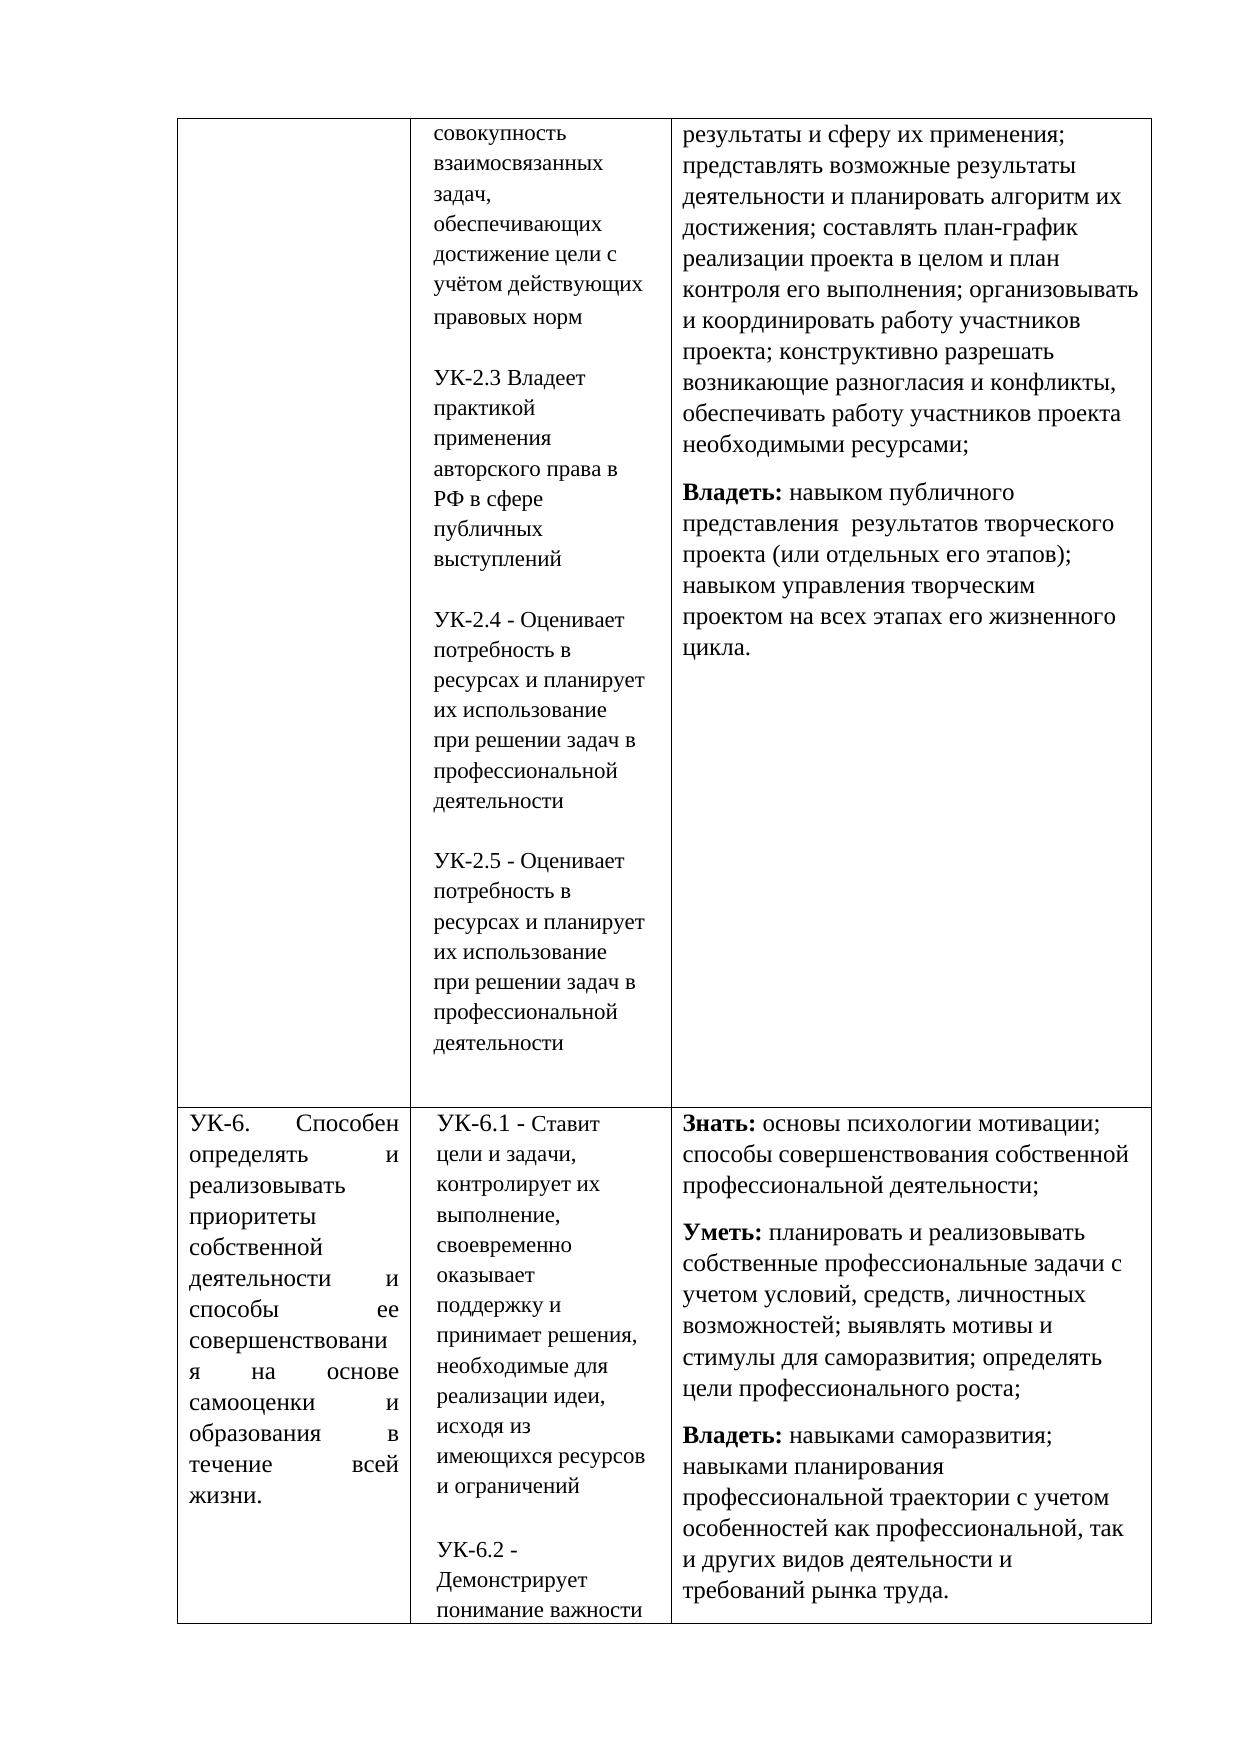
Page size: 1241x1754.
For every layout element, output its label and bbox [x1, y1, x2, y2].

table_cell [178, 119, 410, 1107]
table_cell [411, 119, 671, 1107]
table_cell [178, 1108, 410, 1623]
table_cell [411, 1108, 671, 1623]
table_cell [672, 1108, 1151, 1623]
table_cell [672, 119, 1151, 1107]
